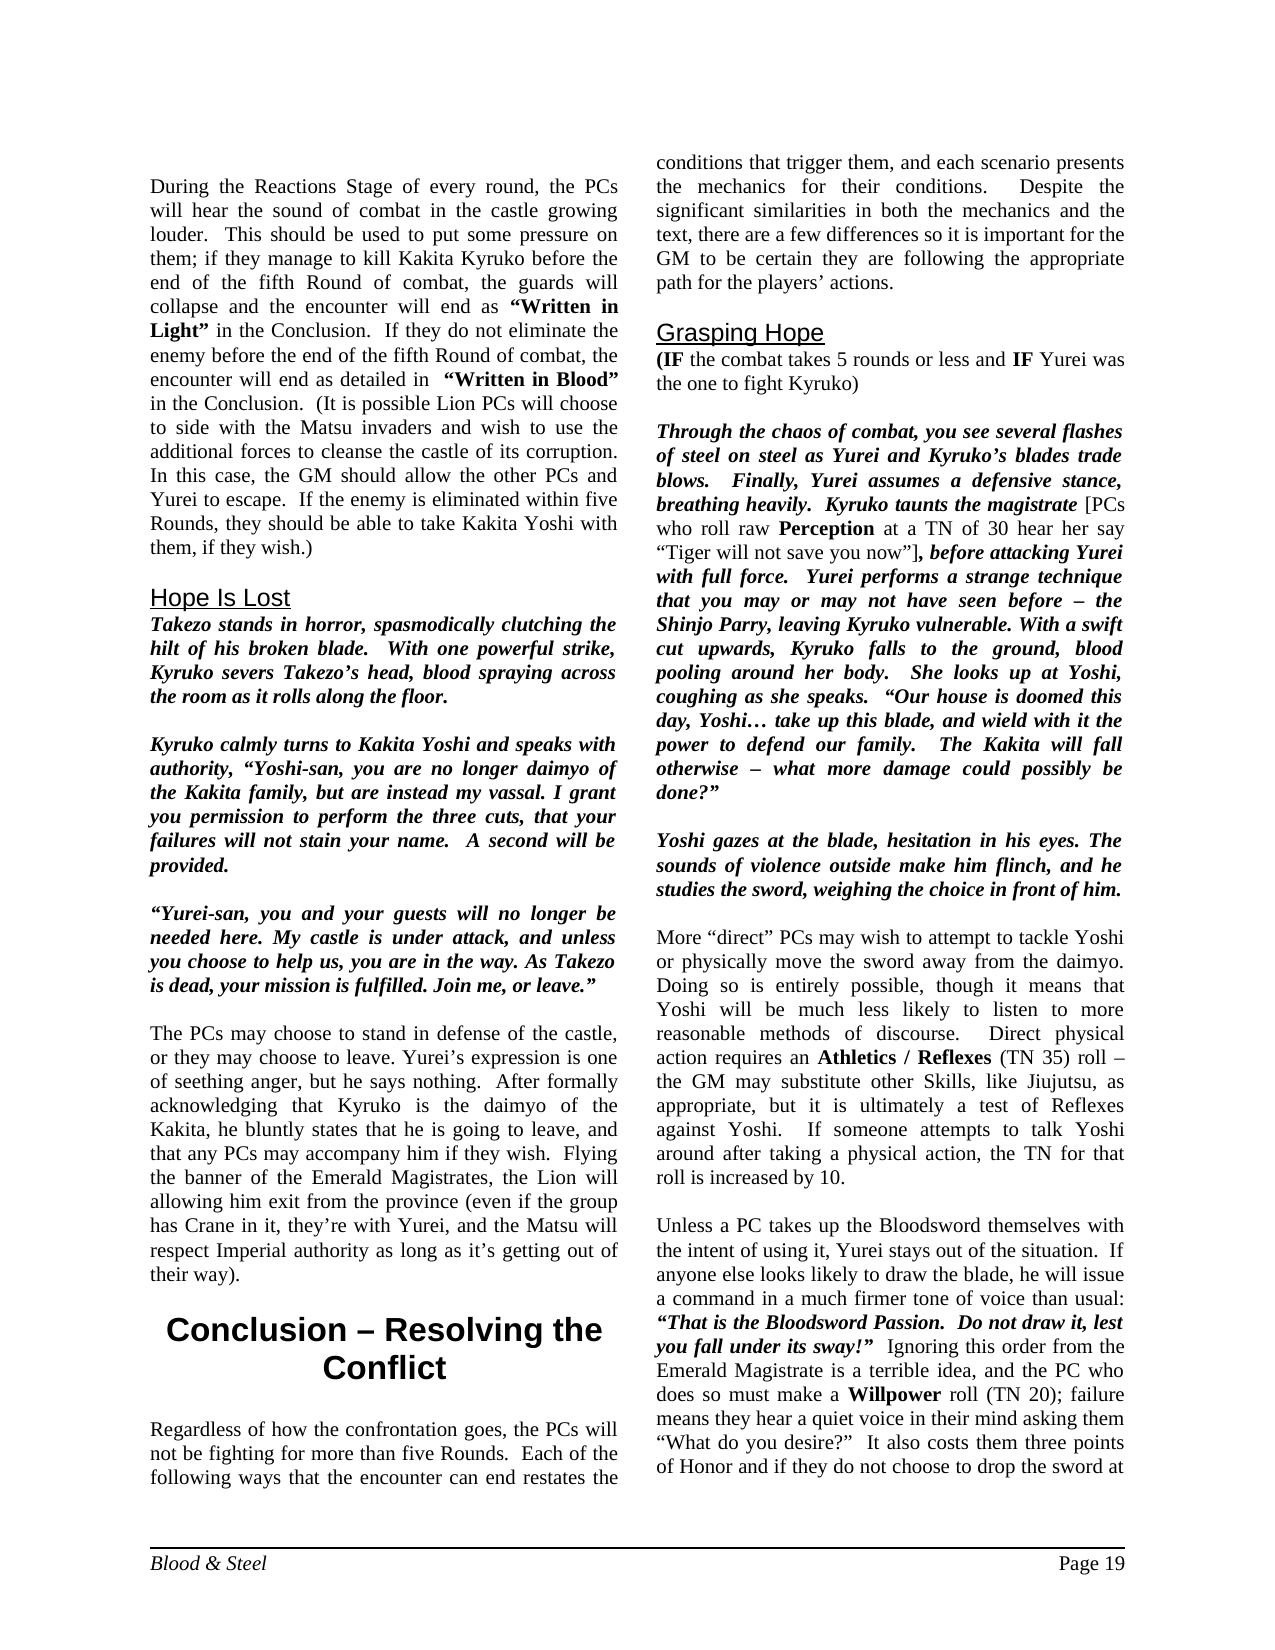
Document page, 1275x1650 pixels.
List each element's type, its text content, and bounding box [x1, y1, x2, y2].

text “Yurei-san, you and your guests will no longer be needed here. My castle is under attack, and unless you choose to help us, you are in the way. As Takezo is dead, your mission is fulfilled. Join me, or leave.” [150, 901, 619, 997]
text Regardless of how the confrontation goes, the PCs will not be fighting for more than five Rounds. Each of the following ways that the encounter can end restates the conditions that trigger them, and each scenario presents the mechanics for their conditions. Despite the significant similarities in both the mechanics and the text, there are a few differences so it is important for the GM to be certain they are following the appropriate path for the players’ actions. [150, 1417, 619, 1489]
text The PCs may choose to stand in defense of the castle, or they may choose to leave. Yurei’s expression is one of seething anger, but he says nothing. After formally acknowledging that Kyruko is the daimyo of the Kakita, he bluntly states that he is going to leave, and that any PCs may accompany him if they wish. Flying the banner of the Emerald Magistrates, the Lion will allowing him exit from the province (even if the group has Crane in it, they’re with Yurei, and the Matsu will respect Imperial authority as long as it’s getting out of their way). [150, 1021, 619, 1286]
text Grasping Hope [656, 318, 1125, 347]
text Takezo stands in horror, spasmodically clutching the hilt of his broken blade. With one powerful strike, Kyruko severs Takezo’s head, blood spraying across the room as it rolls along the floor. [150, 612, 619, 708]
text (IF the combat takes 5 rounds or less and IF Yurei was the one to fight Kyruko) [656, 347, 1125, 395]
subtitle Conclusion – Resolving the Conflict [150, 1310, 619, 1387]
text Regardless of how the confrontation goes, the PCs will not be fighting for more than five Rounds. Each of the following ways that the encounter can end restates the conditions that trigger them, and each scenario presents the mechanics for their conditions. Despite the significant similarities in both the mechanics and the text, there are a few differences so it is important for the GM to be certain they are following the appropriate path for the players’ actions. [656, 150, 1125, 294]
text Hope Is Lost [150, 583, 619, 612]
text During the Reactions Stage of every round, the PCs will hear the sound of combat in the castle growing louder. This should be used to put some pressure on them; if they manage to kill Kakita Kyruko before the end of the fifth Round of combat, the guards will collapse and the encounter will end as “Written in Light” in the Conclusion. If they do not eliminate the enemy before the end of the fifth Round of combat, the encounter will end as detailed in “Written in Blood” in the Conclusion. (It is possible Lion PCs will choose to side with the Matsu invaders and wish to use the additional forces to cleanse the castle of its corruption. In this case, the GM should allow the other PCs and Yurei to escape. If the enemy is eliminated within five Rounds, they should be able to take Kakita Yoshi with them, if they wish.) [150, 174, 619, 559]
text Through the chaos of combat, you see several flashes of steel on steel as Yurei and Kyruko’s blades trade blows. Finally, Yurei assumes a defensive stance, breathing heavily. Kyruko taunts the magistrate [PCs who roll raw Perception at a TN of 30 hear her say “Tiger will not save you now”], before attacking Yurei with full force. Yurei performs a strange technique that you may or may not have seen before – the Shinjo Parry, leaving Kyruko vulnerable. With a swift cut upwards, Kyruko falls to the ground, blood pooling around her body. She looks up at Yoshi, coughing as she speaks. “Our house is doomed this day, Yoshi… take up this blade, and wield with it the power to defend our family. The Kakita will fall otherwise – what more damage could possibly be done?” [656, 419, 1125, 804]
text Yoshi gazes at the blade, hesitation in his eyes. The sounds of violence outside make him flinch, and he studies the sword, weighing the choice in front of him. [656, 828, 1125, 901]
text Kyruko calmly turns to Kakita Yoshi and speaks with authority, “Yoshi-san, you are no longer daimyo of the Kakita family, but are instead my vassal. I grant you permission to perform the three cuts, that your failures will not stain your name. A second will be provided. [150, 732, 619, 877]
text More “direct” PCs may wish to attempt to tackle Yoshi or physically move the sword away from the daimyo. Doing so is entirely possible, though it means that Yoshi will be much less likely to listen to more reasonable methods of discourse. Direct physical action requires an Athletics / Reflexes (TN 35) roll – the GM may substitute other Skills, like Jiujutsu, as appropriate, but it is ultimately a test of Reflexes against Yoshi. If someone attempts to talk Yoshi around after taking a physical action, the TN for that roll is increased by 10. [656, 925, 1125, 1189]
